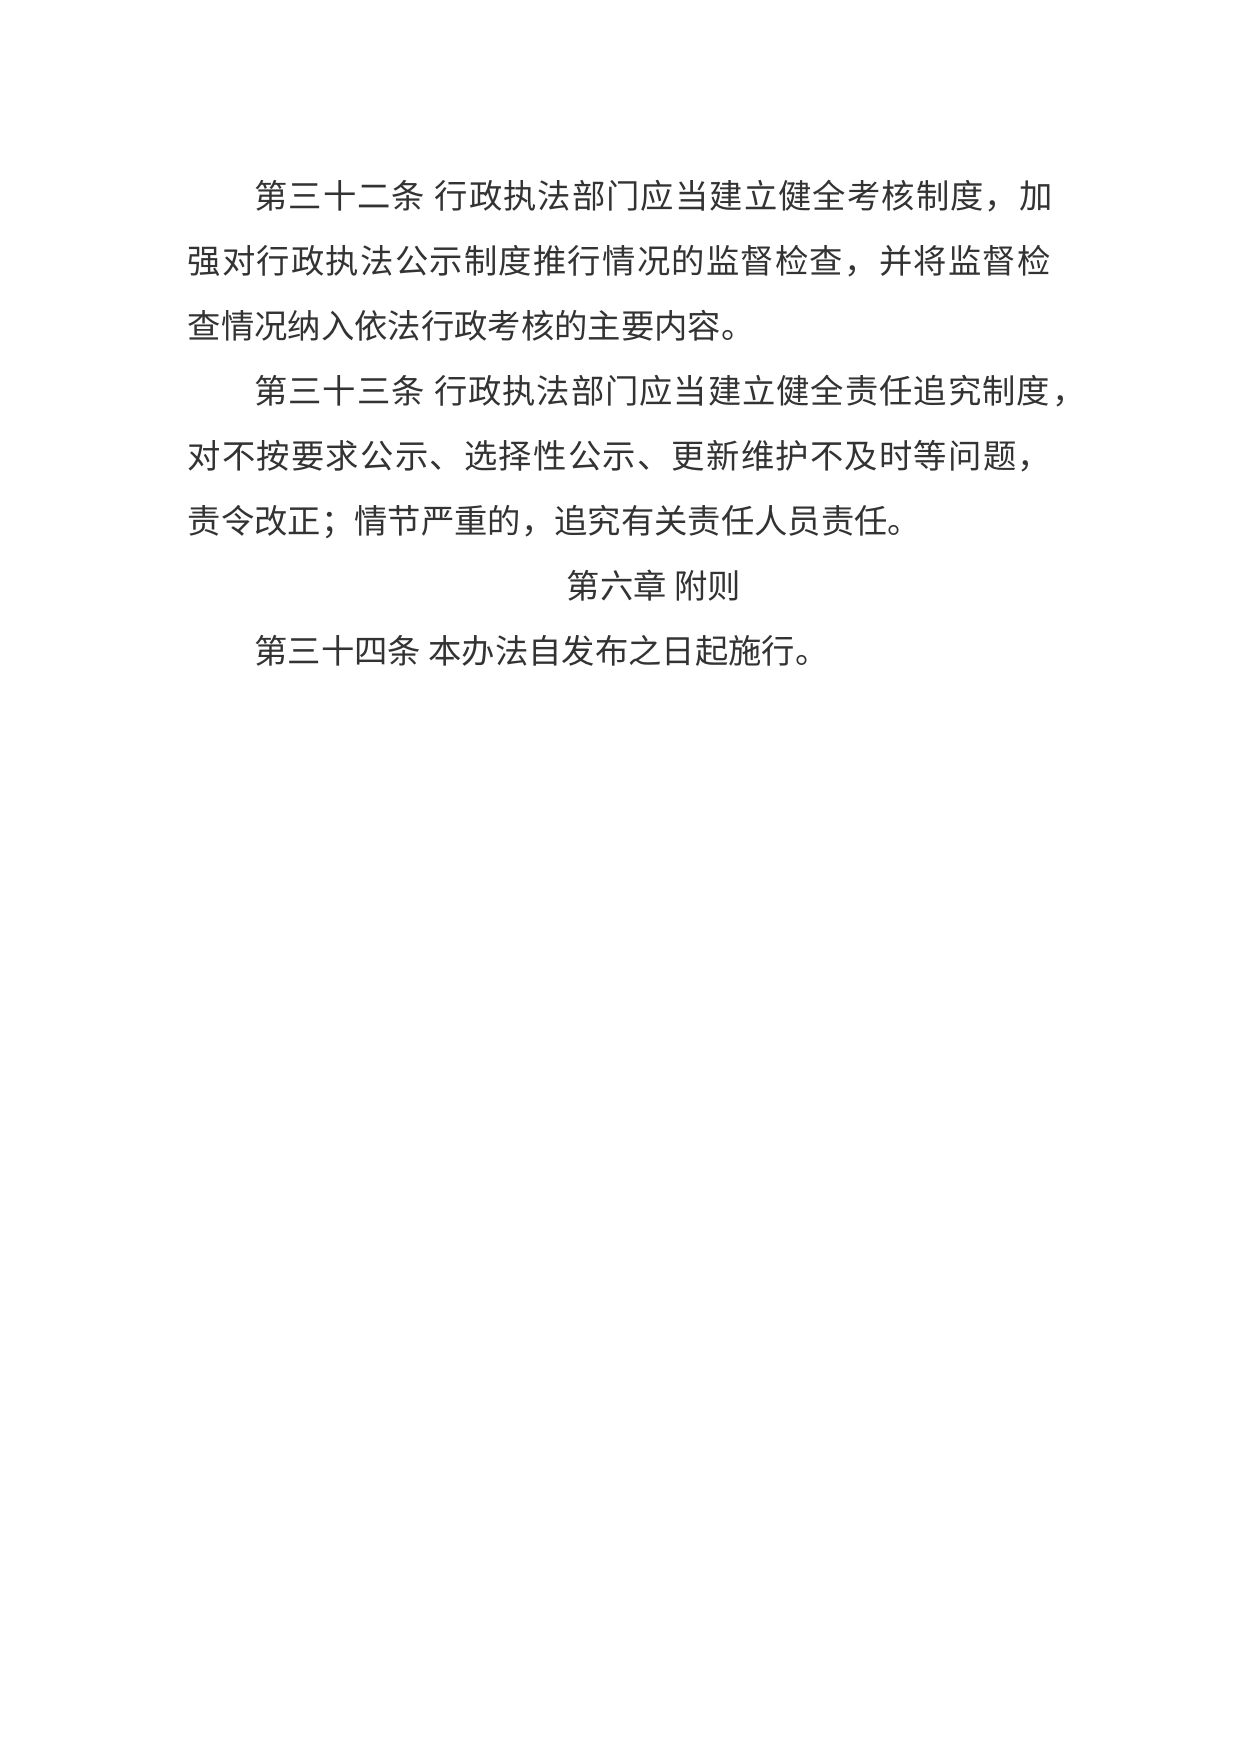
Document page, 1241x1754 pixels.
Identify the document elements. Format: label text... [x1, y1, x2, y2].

subtitle 第三十二条 行政执法部门应当建立健全考核制度，加强对行政执法公示制度推行情况的监督检查，并将监督检查情况纳入依法行政考核的主要内容。 [187, 162, 1053, 357]
text 第六章 附则 [187, 552, 1053, 617]
text 第三十三条 行政执法部门应当建立健全责任追究制度，对不按要求公示、选择性公示、更新维护不及时等问题，责令改正；情节严重的，追究有关责任人员责任。 [187, 357, 1053, 552]
text 第三十四条 本办法自发布之日起施行。 [187, 617, 1053, 682]
